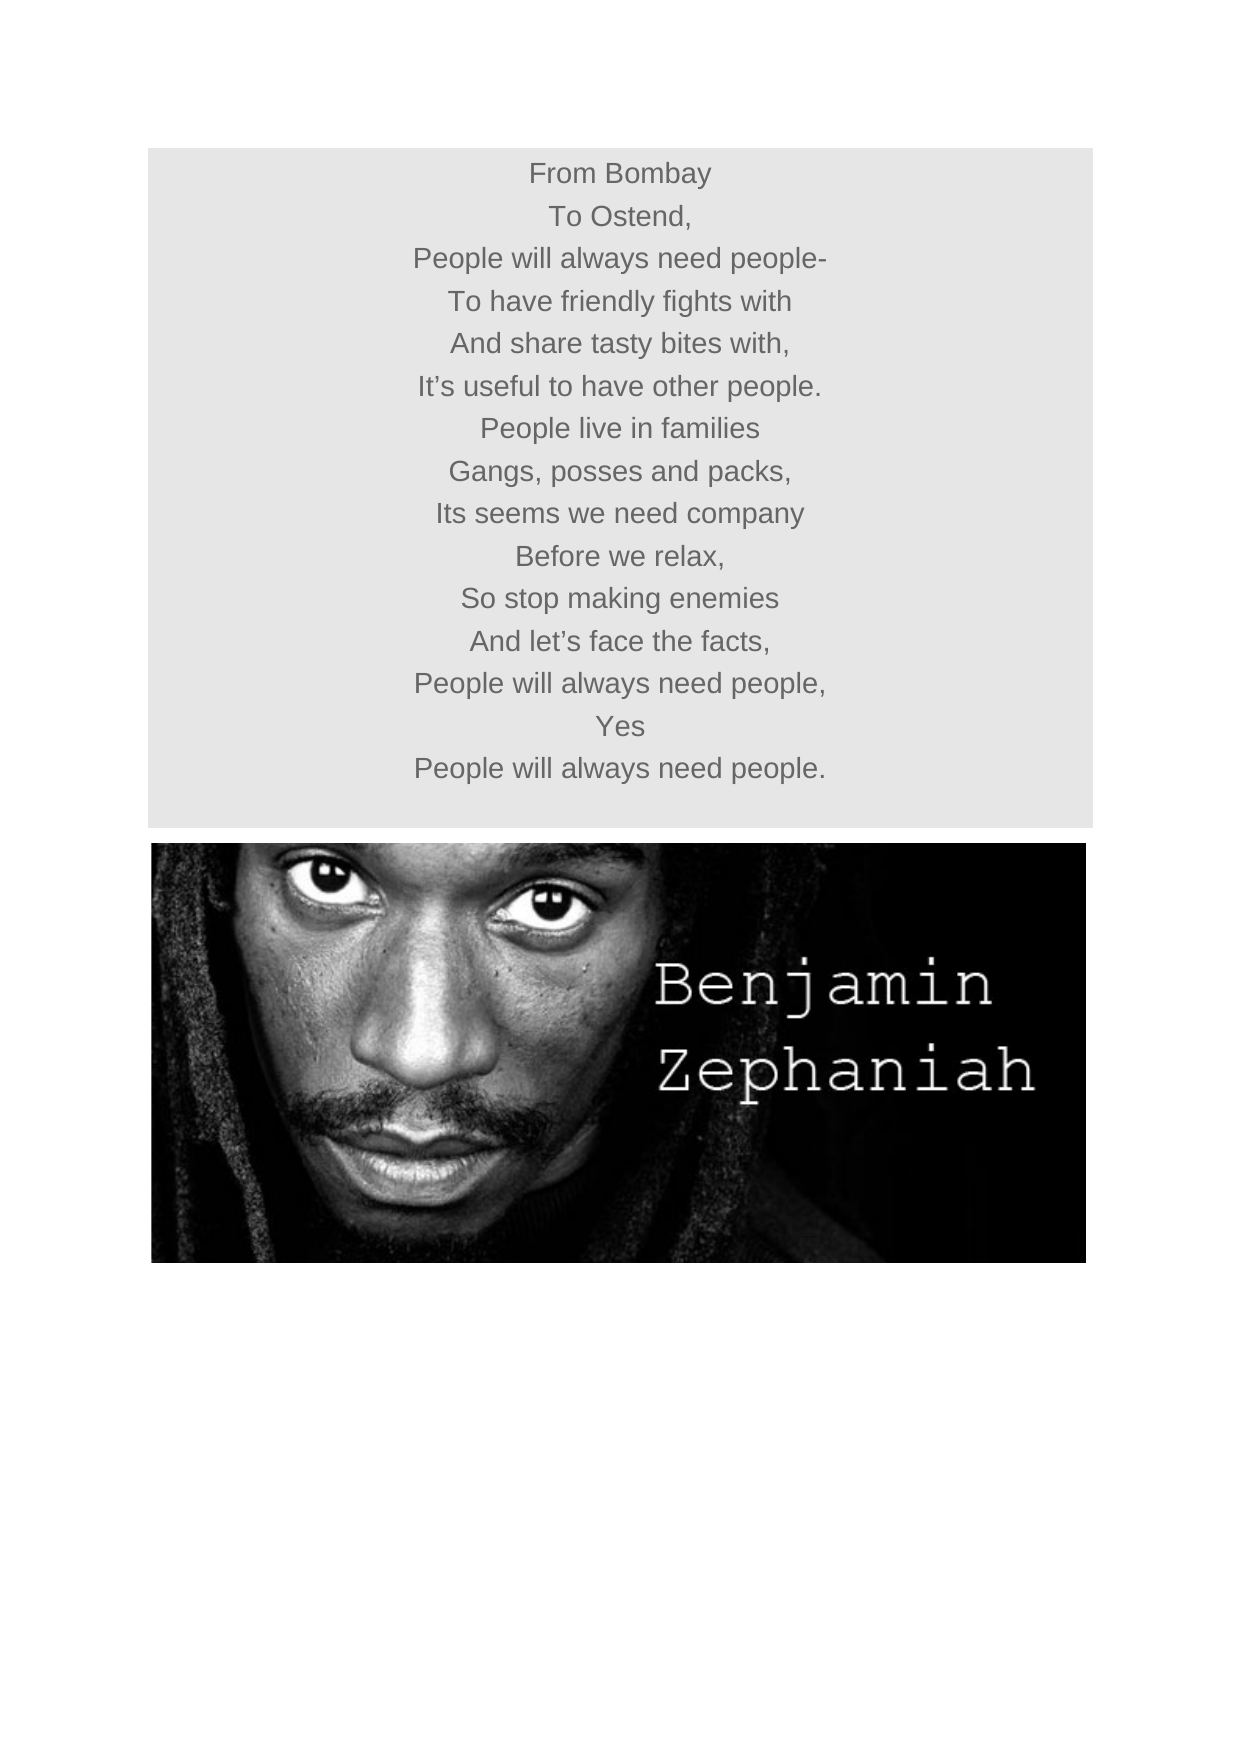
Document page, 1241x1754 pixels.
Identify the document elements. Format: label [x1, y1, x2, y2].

text [148, 148, 1093, 785]
picture [151, 843, 1086, 1263]
